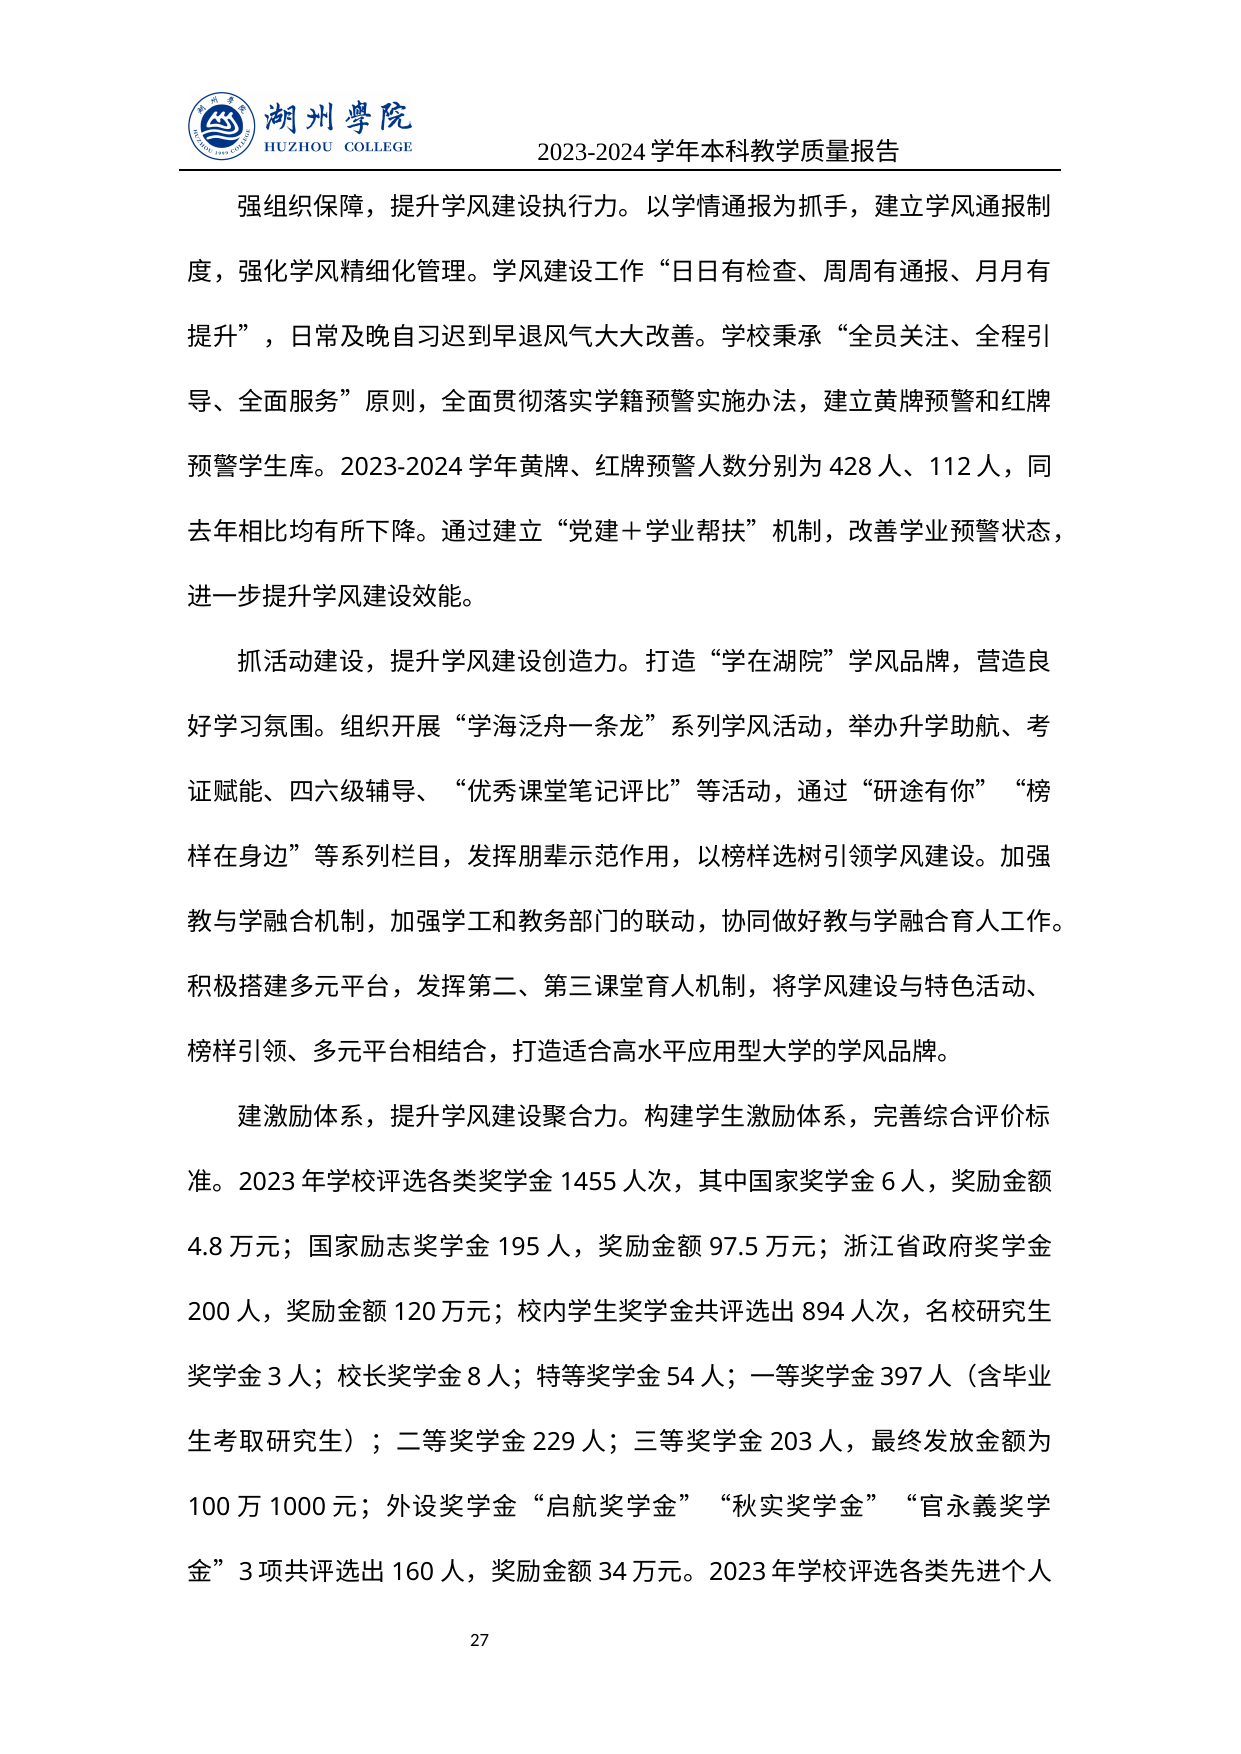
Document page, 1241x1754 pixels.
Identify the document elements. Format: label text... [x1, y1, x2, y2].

text 抓活动建设，提升学风建设创造力。打造“学在湖院”学风品牌，营造良好学习氛围。组织开展“学海泛舟一条龙”系列学风活动，举办升学助航、考证赋能、四六级辅导、“优秀课堂笔记评比”等活动，通过“研途有你”“榜样在身边”等系列栏目，发挥朋辈示范作用，以榜样选树引领学风建设。加强教与学融合机制，加强学工和教务部门的联动，协同做好教与学融合育人工作。积极搭建多元平台，发挥第二、第三课堂育人机制，将学风建设与特色活动、榜样引领、多元平台相结合，打造适合高水平应用型大学的学风品牌。 [187, 627, 1053, 1082]
text 强组织保障，提升学风建设执行力。以学情通报为抓手，建立学风通报制度，强化学风精细化管理。学风建设工作“日日有检查、周周有通报、月月有提升”，日常及晚自习迟到早退风气大大改善。学校秉承“全员关注、全程引导、全面服务”原则，全面贯彻落实学籍预警实施办法，建立黄牌预警和红牌预警学生库。2023-2024学年黄牌、红牌预警人数分别为428人、112人，同去年相比均有所下降。通过建立“党建＋学业帮扶”机制，改善学业预警状态，进一步提升学风建设效能。 [187, 172, 1053, 627]
picture [187, 90, 415, 161]
